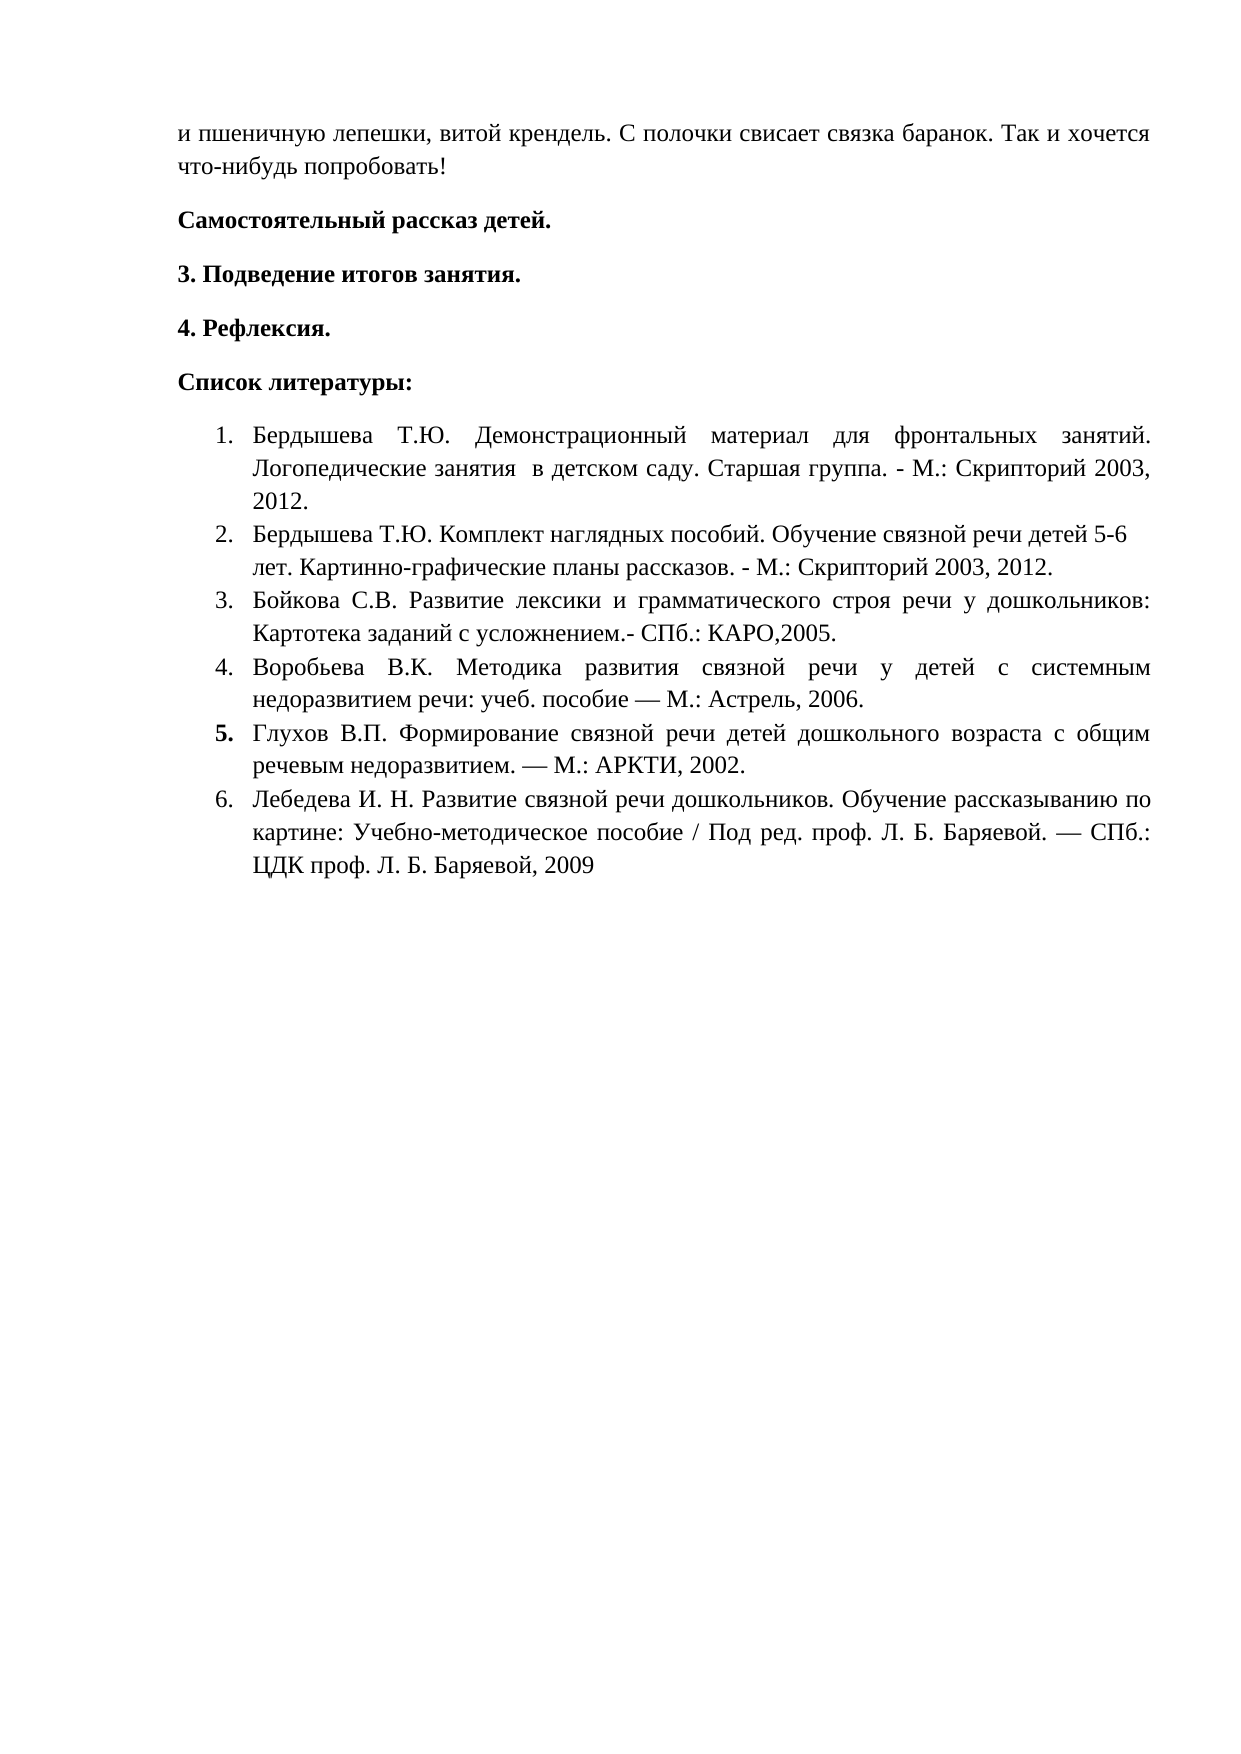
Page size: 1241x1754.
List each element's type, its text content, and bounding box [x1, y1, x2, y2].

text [177, 118, 1152, 180]
text 3. Подведение итогов занятия. [177, 259, 1152, 288]
text Список литературы: [177, 367, 1152, 395]
list Бойкова С.В. Развитие лексики и грамматического строя речи у дошкольников: Картотека заданий с усложнением.- СПб.: КАРО,2005. [215, 586, 1152, 647]
list Бердышева Т.Ю. Комплект наглядных пособий. Обучение связной речи детей 5-6 лет. Картинно-графические планы рассказов. - М.: Скрипторий 2003, 2012. [215, 519, 1152, 581]
text 4. Рефлексия. [177, 313, 1152, 341]
list Бердышева Т.Ю. Демонстрационный материал для фронтальных занятий. Логопедические занятия в детском саду. Старшая группа. - М.: Скрипторий 2003, 2012. [215, 420, 1152, 515]
text Самостоятельный рассказ детей. [177, 205, 1152, 234]
list Лебедева И. Н. Развитие связной речи дошкольников. Обучение рассказыванию по картине: Учебно-методическое пособие / Под ред. проф. Л. Б. Баряевой. — СПб.: ЦДК проф. Л. Б. Баряевой, 2009 [215, 784, 1152, 878]
list Воробьева В.К. Методика развития связной речи у детей с системным недоразвитием речи: учеб. пособие — М.: Астрель, 2006. [215, 652, 1152, 713]
list Глухов В.П. Формирование связной речи детей дошкольного возраста с общим речевым недоразвитием. — М.: АРКТИ, 2002. [215, 718, 1152, 779]
